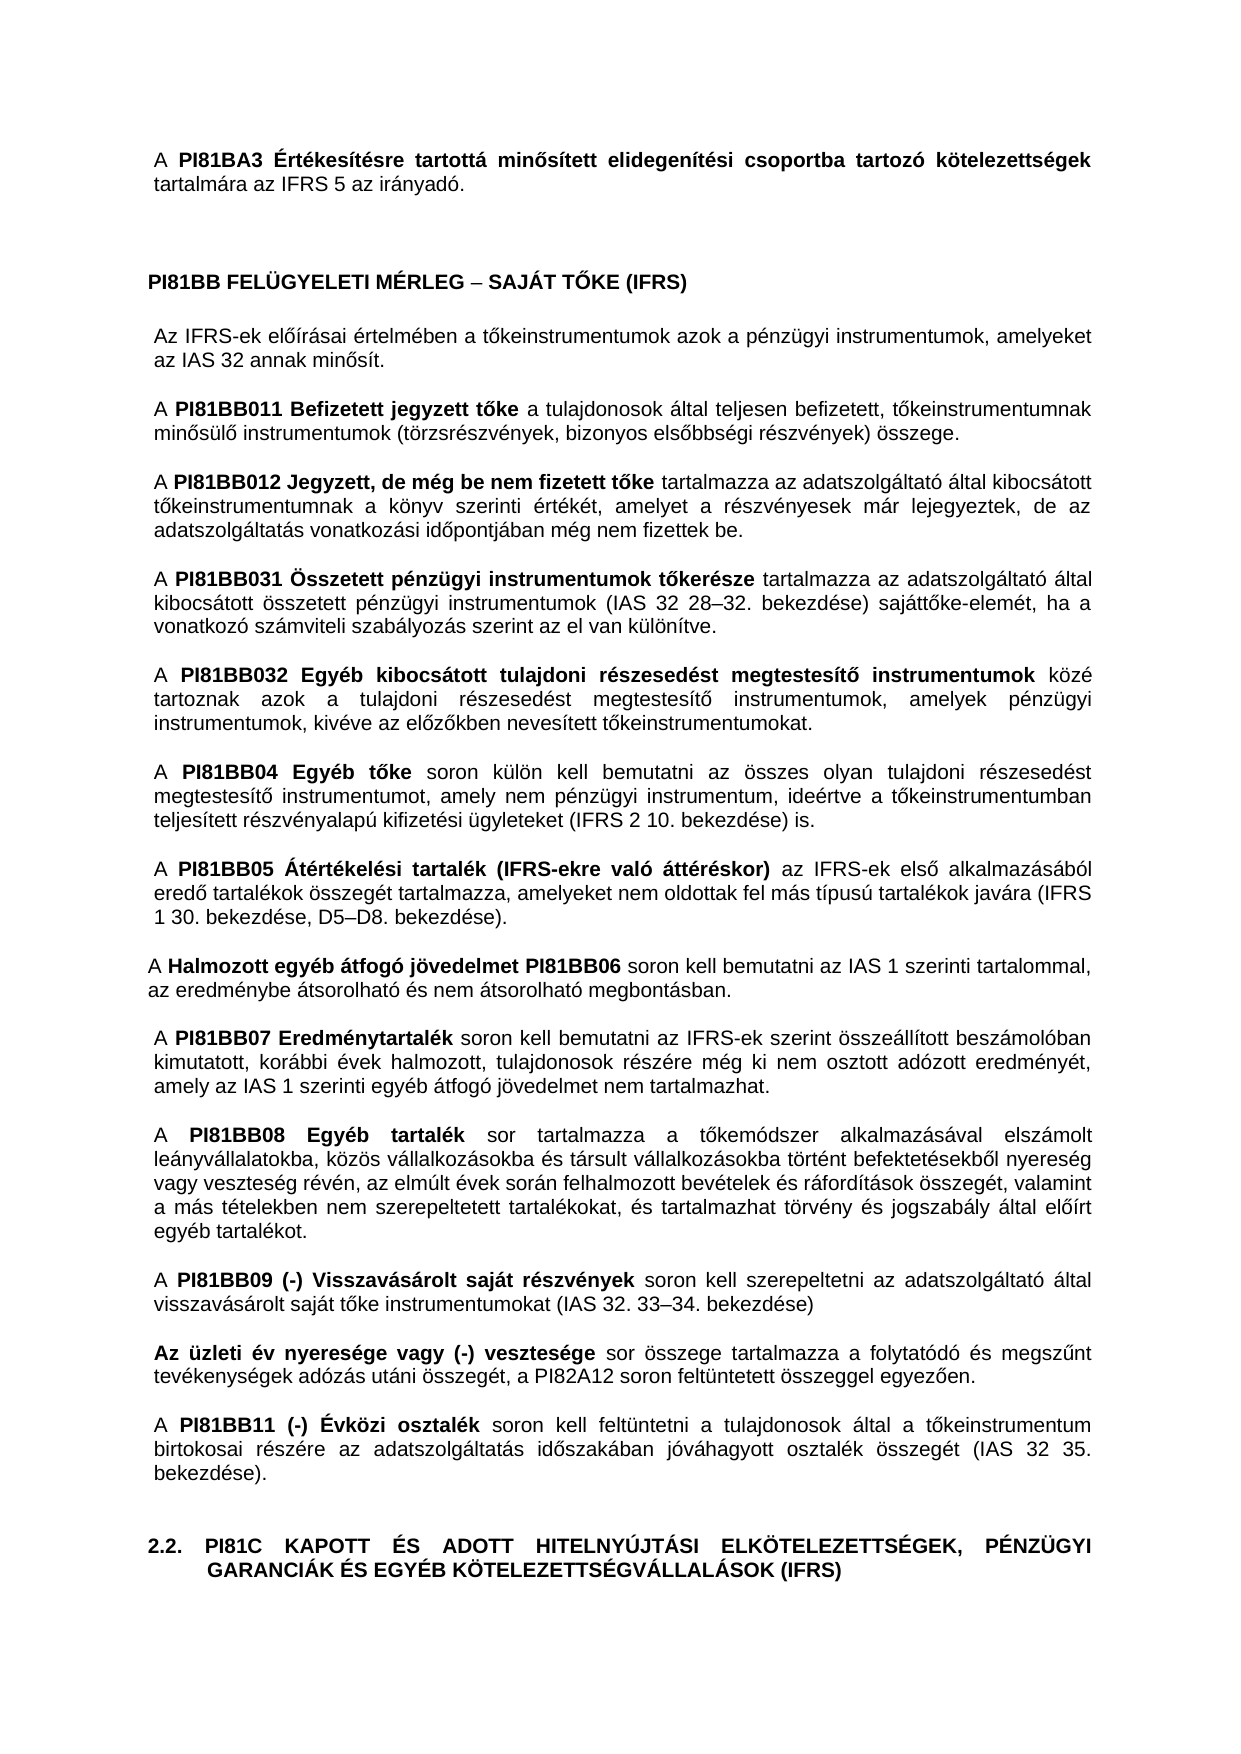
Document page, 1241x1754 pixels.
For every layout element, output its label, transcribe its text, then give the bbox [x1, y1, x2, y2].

text A PI81BB09 (-) Visszavásárolt saját részvények soron kell szerepeltetni az adatszolgáltató által visszavásárolt saját tőke instrumentumokat (IAS 32. 33–34. bekezdése) [154, 1267, 1092, 1315]
text A PI81BB032 Egyéb kibocsátott tulajdoni részesedést megtestesítő instrumentumok közé tartoznak azok a tulajdoni részesedést megtestesítő instrumentumok, amelyek pénzügyi instrumentumok, kivéve az előzőkben nevesített tőkeinstrumentumokat. [154, 663, 1092, 735]
text A PI81BB04 Egyéb tőke soron külön kell bemutatni az összes olyan tulajdoni részesedést megtestesítő instrumentumot, amely nem pénzügyi instrumentum, ideértve a tőkeinstrumentumban teljesített részvényalapú kifizetési ügyleteket (IFRS 2 10. bekezdése) is. [154, 760, 1092, 832]
text A PI81BB012 Jegyzett, de még be nem fizetett tőke tartalmazza az adatszolgáltató által kibocsátott tőkeinstrumentumnak a könyv szerinti értékét, amelyet a részvényesek már lejegyeztek, de az adatszolgáltatás vonatkozási időpontjában még nem fizettek be. [154, 469, 1092, 541]
text A PI81BB11 (-) Évközi osztalék soron kell feltüntetni a tulajdonosok által a tőkeinstrumentum birtokosai részére az adatszolgáltatás időszakában jóváhagyott osztalék összegét (IAS 32 35. bekezdése). [154, 1413, 1092, 1485]
text A PI81BB011 Befizetett jegyzett tőke a tulajdonosok által teljesen befizetett, tőkeinstrumentumnak minősülő instrumentumok (törzsrészvények, bizonyos elsőbbségi részvények) összege. [154, 397, 1092, 444]
text Az üzleti év nyeresége vagy (-) vesztesége sor összege tartalmazza a folytatódó és megszűnt tevékenységek adózás utáni összegét, a PI82A12 soron feltüntetett összeggel egyezően. [154, 1340, 1092, 1388]
subtitle 2.2. PI81C KAPOTT ÉS ADOTT HITELNYÚJTÁSI ELKÖTELEZETTSÉGEK, PÉNZÜGYI GARANCIÁK ÉS EGYÉB KÖTELEZETTSÉGVÁLLALÁSOK (IFRS) [148, 1534, 1092, 1582]
text A PI81BB05 Átértékelési tartalék (IFRS-ekre való áttéréskor) az IFRS-ek első alkalmazásából eredő tartalékok összegét tartalmazza, amelyeket nem oldottak fel más típusú tartalékok javára (IFRS 1 30. bekezdése, D5–D8. bekezdése). [154, 857, 1092, 929]
text A Halmozott egyéb átfogó jövedelmet PI81BB06 soron kell bemutatni az IAS 1 szerinti tartalommal, az eredménybe átsorolható és nem átsorolható megbontásban. [148, 954, 1092, 1002]
text A PI81BB031 Összetett pénzügyi instrumentumok tőkerésze tartalmazza az adatszolgáltató által kibocsátott összetett pénzügyi instrumentumok (IAS 32 28–32. bekezdése) sajáttőke-elemét, ha a vonatkozó számviteli szabályozás szerint az el van különítve. [154, 566, 1092, 638]
text A PI81BA3 Értékesítésre tartottá minősített elidegenítési csoportba tartozó kötelezettségek tartalmára az IFRS 5 az irányadó. [154, 148, 1092, 196]
text A PI81BB08 Egyéb tartalék sor tartalmazza a tőkemódszer alkalmazásával elszámolt leányvállalatokba, közös vállalkozásokba és társult vállalkozásokba történt befektetésekből nyereség vagy veszteség révén, az elmúlt évek során felhalmozott bevételek és ráfordítások összegét, valamint a más tételekben nem szerepeltetett tartalékokat, és tartalmazhat törvény és jogszabály által előírt egyéb tartalékot. [154, 1123, 1092, 1242]
text Az IFRS-ek előírásai értelmében a tőkeinstrumentumok azok a pénzügyi instrumentumok, amelyeket az IAS 32 annak minősít. [154, 324, 1092, 372]
text A PI81BB07 Eredménytartalék soron kell bemutatni az IFRS-ek szerint összeállított beszámolóban kimutatott, korábbi évek halmozott, tulajdonosok részére még ki nem osztott adózott eredményét, amely az IAS 1 szerinti egyéb átfogó jövedelmet nem tartalmazhat. [154, 1026, 1092, 1098]
subtitle PI81BB FELÜGYELETI MÉRLEG – SAJÁT TŐKE (IFRS) [148, 269, 1092, 293]
